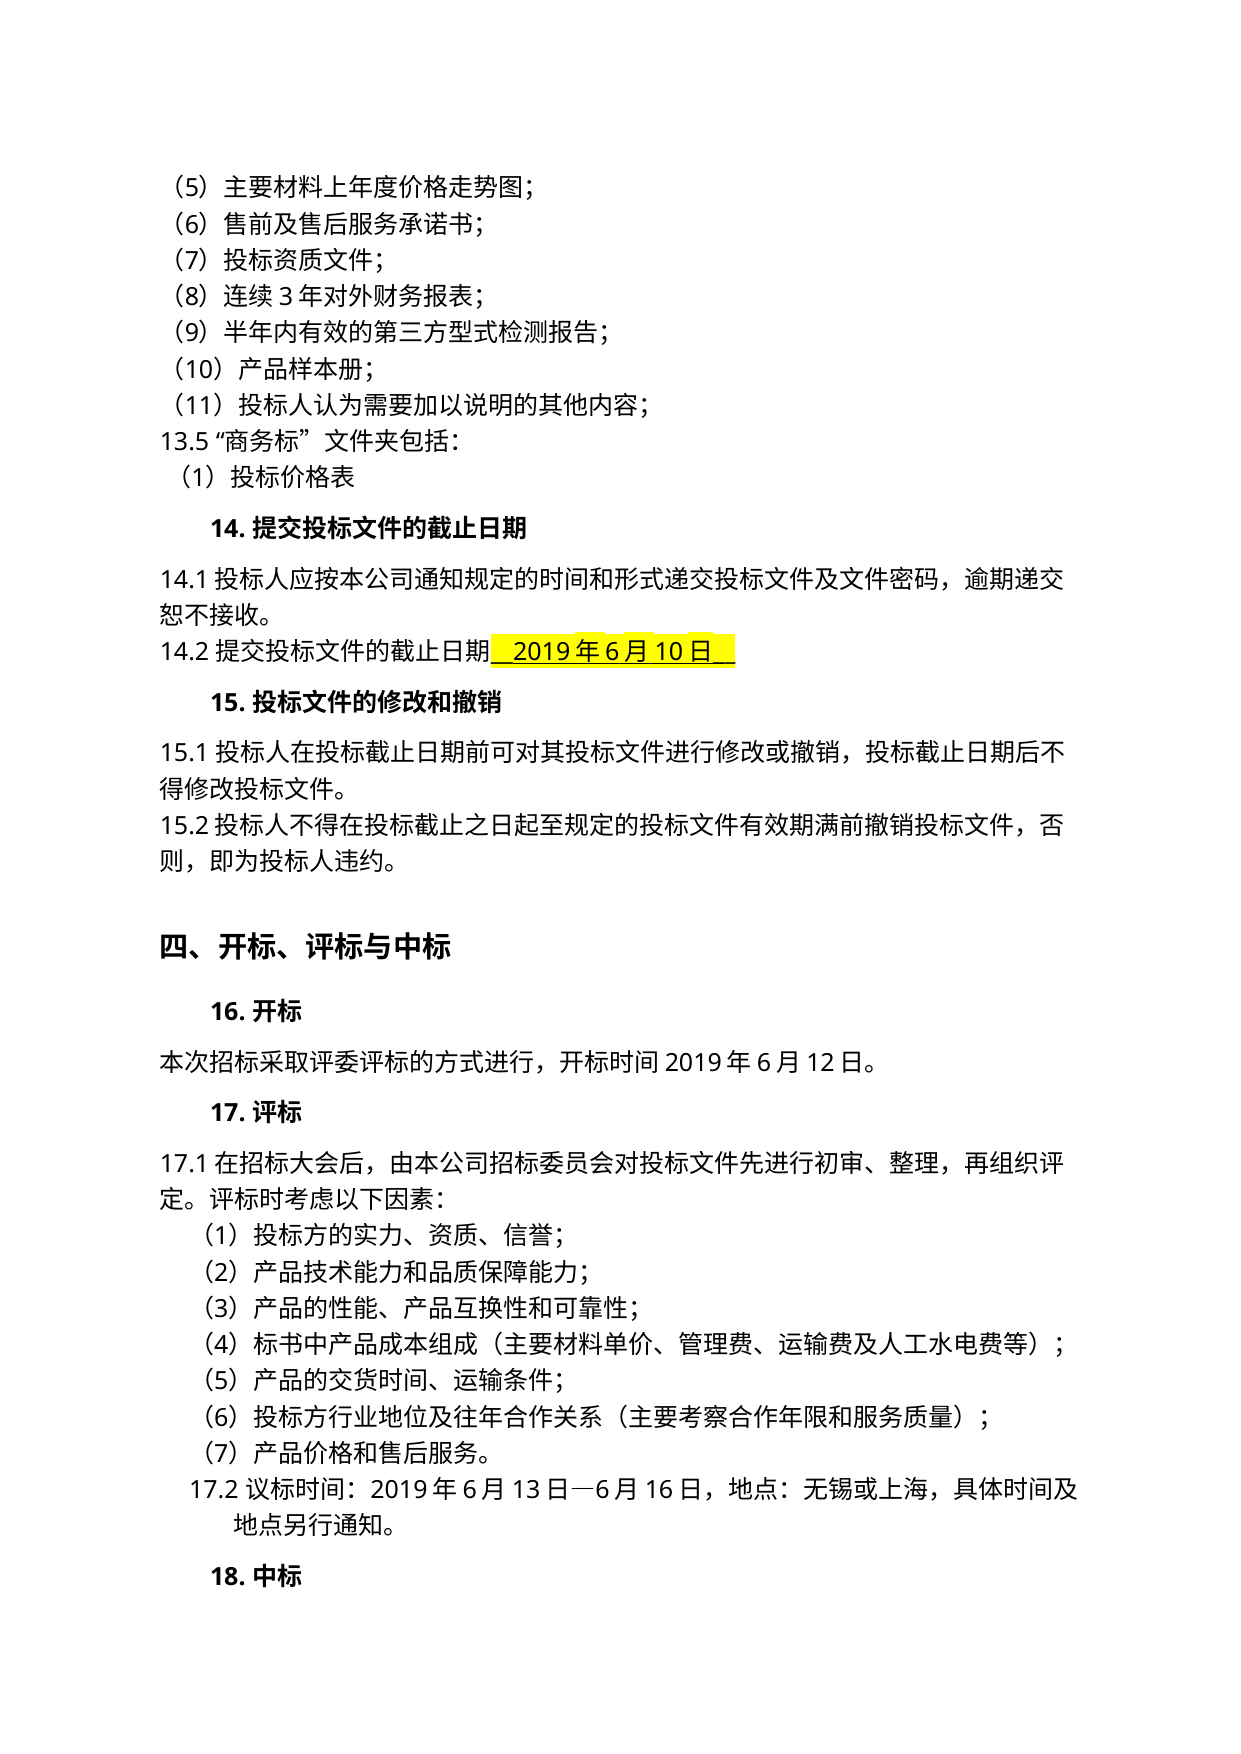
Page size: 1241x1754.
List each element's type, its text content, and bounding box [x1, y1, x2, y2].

text （1）投标方的实力、资质、信誉； [189, 1216, 1081, 1252]
text 本次招标采取评委评标的方式进行，开标时间2019年6月12日。 [159, 1042, 1081, 1078]
text （3）产品的性能、产品互换性和可靠性； [189, 1288, 1081, 1324]
text （6）售前及售后服务承诺书； [159, 204, 1081, 240]
text （7）投标资质文件； [159, 240, 1081, 277]
text 四、开标、评标与中标 [159, 912, 1081, 977]
text 14.2 提交投标文件的截止日期__2019年6月10日__ [159, 632, 575, 668]
text （8）连续3年对外财务报表； [159, 277, 1081, 313]
text （5）产品的交货时间、运输条件； [189, 1361, 1081, 1397]
text （4）标书中产品成本组成（主要材料单价、管理费、运输费及人工水电费等）； [189, 1324, 1081, 1361]
text （9）半年内有效的第三方型式检测报告； [159, 313, 1081, 349]
text 14.1投标人应按本公司通知规定的时间和形式递交投标文件及文件密码，逾期递交恕不接收。 [159, 559, 1081, 632]
text 15. 投标文件的修改和撤销 [159, 668, 1081, 733]
text 15.1 投标人在投标截止日期前可对其投标文件进行修改或撤销，投标截止日期后不得修改投标文件。 [159, 733, 1081, 805]
text （5）主要材料上年度价格走势图； [159, 168, 1081, 204]
text 17.2 议标时间：2019年6月13日—6月16日，地点：无锡或上海，具体时间及地点另行通知。 [189, 1469, 1081, 1542]
text 13.5 “商务标”文件夹包括： [159, 422, 1081, 458]
text （1）投标价格表 [159, 458, 1081, 494]
text （7）产品价格和售后服务。 [189, 1433, 1081, 1469]
text （11）投标人认为需要加以说明的其他内容； [159, 385, 1081, 422]
text （6）投标方行业地位及往年合作关系（主要考察合作年限和服务质量）； [189, 1397, 1081, 1433]
text 17.1在招标大会后，由本公司招标委员会对投标文件先进行初审、整理，再组织评定。评标时考虑以下因素： [159, 1143, 1081, 1216]
text 16. 开标 [159, 977, 1081, 1042]
text 17. 评标 [159, 1078, 1081, 1143]
text 18. 中标 [159, 1542, 1081, 1607]
text 14. 提交投标文件的截止日期 [159, 494, 1081, 559]
text 15.2投标人不得在投标截止之日起至规定的投标文件有效期满前撤销投标文件，否则，即为投标人违约。 [159, 805, 1081, 878]
text （2）产品技术能力和品质保障能力； [189, 1252, 1081, 1288]
text （10）产品样本册； [159, 349, 1081, 385]
text 14.2 提交投标文件的截止日期__2019年6月10日__ [713, 632, 1081, 668]
